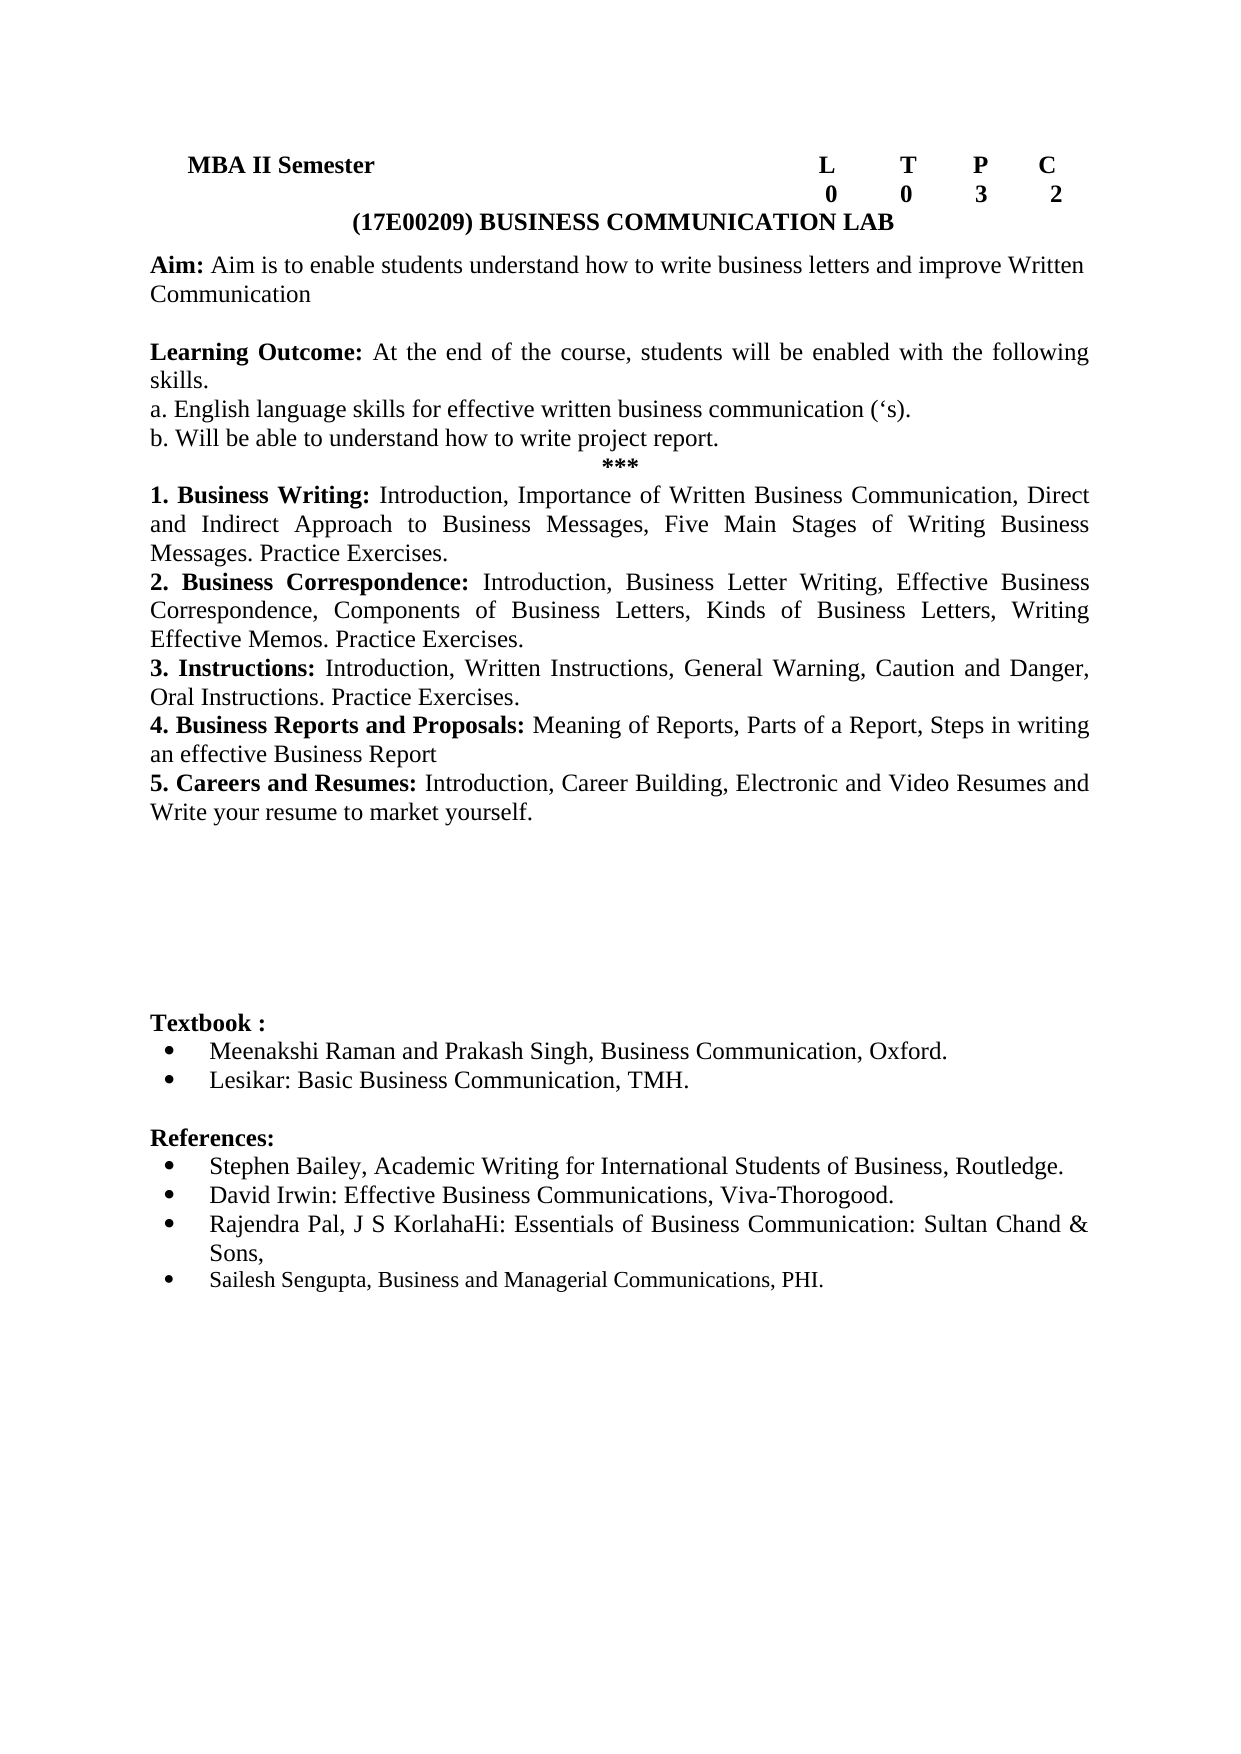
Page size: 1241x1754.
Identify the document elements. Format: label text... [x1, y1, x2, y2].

text 5. Careers and Resumes: Introduction, Career Building, Electronic and Video Resumes and Write your resume to market yourself. [150, 768, 1090, 826]
text b. Will be able to understand how to write project report. [150, 423, 1090, 452]
text 0 0 3 2 [825, 179, 1090, 207]
text 4. Business Reports and Proposals: Meaning of Reports, Parts of a Report, Steps in writing an effective Business Report [150, 711, 1090, 768]
list Lesikar: Basic Business Communication, TMH. [165, 1065, 1090, 1094]
list Rajendra Pal, J S KorlahaHi: Essentials of Business Communication: Sultan Chand & Sons, [165, 1209, 1090, 1266]
text MBA II Semester L T P C [187, 150, 1090, 179]
text Learning Outcome: At the end of the course, students will be enabled with the following skills. [150, 337, 1090, 394]
text References: [150, 1123, 1090, 1151]
text Textbook : [150, 1008, 1090, 1036]
title Sailesh Sengupta, Business and Managerial Communications, PHI. [165, 1266, 1090, 1293]
text 3. Instructions: Introduction, Written Instructions, General Warning, Caution and Danger, Oral Instructions. Practice Exercises. [150, 653, 1090, 711]
text 2. Business Correspondence: Introduction, Business Letter Writing, Effective Business Correspondence, Components of Business Letters, Kinds of Business Letters, Writing Effective Memos. Practice Exercises. [150, 567, 1090, 653]
list Meenakshi Raman and Prakash Singh, Business Communication, Oxford. [165, 1036, 1090, 1065]
text Aim: Aim is to enable students understand how to write business letters and improve Written [150, 251, 1090, 279]
text Communication [150, 279, 1090, 308]
text a. English language skills for effective written business communication (‘s). [150, 394, 1090, 423]
text (17E00209) BUSINESS COMMUNICATION LAB [150, 207, 1090, 236]
list Stephen Bailey, Academic Writing for International Students of Business, Routledge. [165, 1151, 1090, 1180]
list David Irwin: Effective Business Communications, Viva-Thorogood. [165, 1180, 1090, 1209]
text *** [150, 452, 1090, 481]
text 1. Business Writing: Introduction, Importance of Written Business Communication, Direct and Indirect Approach to Business Messages, Five Main Stages of Writing Business Messages. Practice Exercises. [150, 481, 1090, 567]
